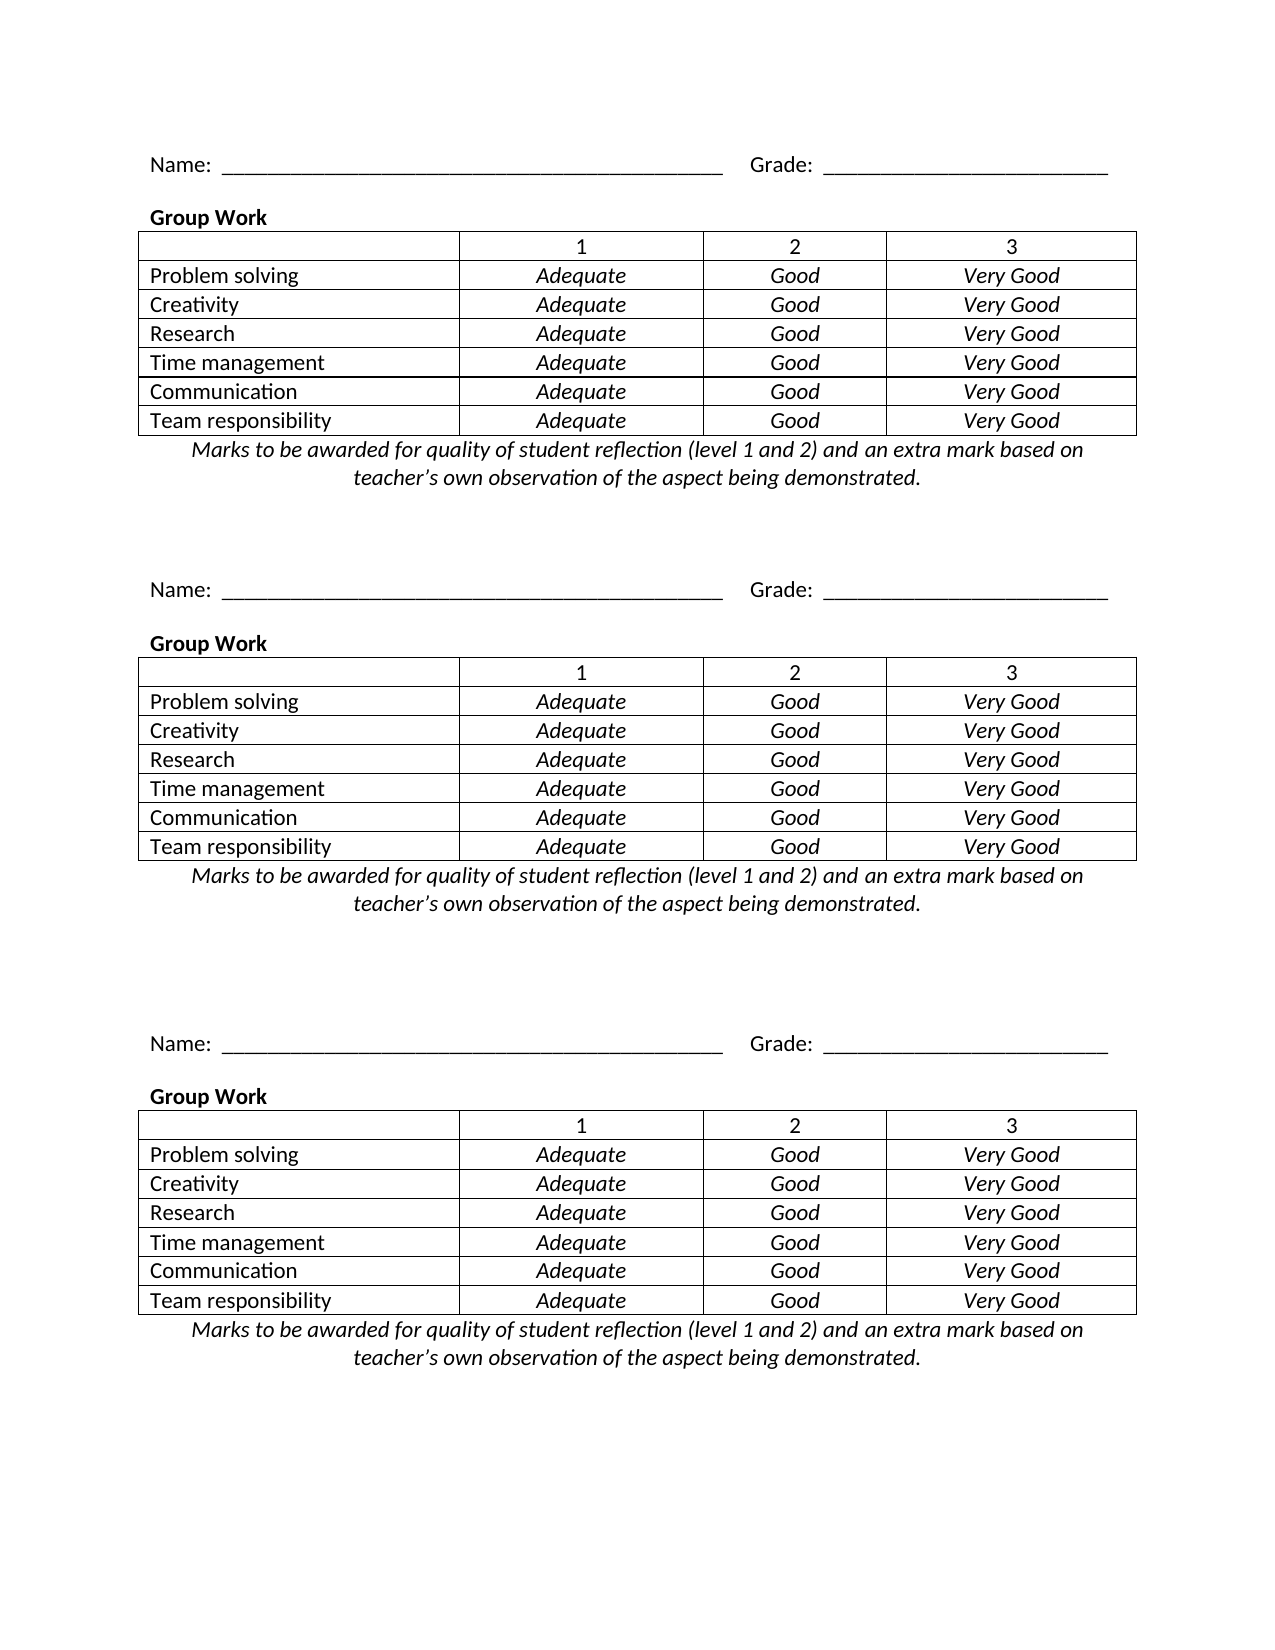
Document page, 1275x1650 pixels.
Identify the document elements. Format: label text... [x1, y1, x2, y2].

text Group Work [150, 203, 1125, 231]
table_cell Very Good [887, 1140, 1136, 1168]
table_cell Adequate [460, 803, 703, 831]
text Group Work [150, 629, 1125, 657]
table_cell Research [139, 1199, 459, 1227]
table_cell Adequate [460, 716, 703, 744]
table_cell Very Good [887, 687, 1136, 715]
table_cell Very Good [887, 319, 1136, 347]
table_cell Adequate [460, 290, 703, 318]
table_header 1 [460, 658, 703, 686]
table_cell Adequate [460, 1199, 703, 1227]
table_cell Good [704, 1228, 886, 1256]
table_header 2 [704, 658, 886, 686]
table_cell Time management [139, 1228, 459, 1256]
table_cell Problem solving [139, 1140, 459, 1168]
table_cell Good [704, 378, 886, 405]
table_cell Good [704, 832, 886, 860]
table_cell Very Good [887, 406, 1136, 434]
table_header [139, 658, 459, 686]
table_cell Communication [139, 803, 459, 831]
table_cell Team responsibility [139, 1286, 459, 1314]
table_cell Good [704, 803, 886, 831]
table_cell Communication [139, 378, 459, 405]
table_cell Problem solving [139, 687, 459, 715]
table_cell Very Good [887, 1286, 1136, 1314]
table_cell Good [704, 406, 886, 434]
table_cell Problem solving [139, 261, 459, 289]
text Name: ____________________________________________ Grade: _________________________ [150, 150, 1125, 178]
table_header 1 [460, 1111, 703, 1139]
table_cell Good [704, 1140, 886, 1168]
table_cell Adequate [460, 687, 703, 715]
table_cell Adequate [460, 319, 703, 347]
table_cell Good [704, 1199, 886, 1227]
table_cell Good [704, 687, 886, 715]
table_header 3 [887, 1111, 1136, 1139]
table_header 1 [460, 232, 703, 260]
table_cell Good [704, 1286, 886, 1314]
table_cell Good [704, 745, 886, 773]
table_cell Adequate [460, 832, 703, 860]
table_header [139, 232, 459, 260]
table_cell Time management [139, 774, 459, 802]
table_cell Adequate [460, 261, 703, 289]
table_cell Good [704, 348, 886, 376]
table_cell Adequate [460, 1257, 703, 1285]
table_cell Good [704, 1257, 886, 1285]
table_header 2 [704, 232, 886, 260]
table_cell Very Good [887, 1257, 1136, 1285]
table_cell Very Good [887, 832, 1136, 860]
table_cell Very Good [887, 774, 1136, 802]
table_header 2 [704, 1111, 886, 1139]
table_cell Adequate [460, 1228, 703, 1256]
table_cell Good [704, 774, 886, 802]
table_cell Adequate [460, 348, 703, 376]
table_cell Adequate [460, 1286, 703, 1314]
table_cell Time management [139, 348, 459, 376]
text Name: ____________________________________________ Grade: _________________________ [150, 1029, 1125, 1057]
table_cell Very Good [887, 803, 1136, 831]
table_header 3 [887, 232, 1136, 260]
table_cell Research [139, 319, 459, 347]
table_header [139, 1111, 459, 1139]
table_header 3 [887, 658, 1136, 686]
table_cell Good [704, 261, 886, 289]
table_cell Adequate [460, 378, 703, 405]
table_cell Communication [139, 1257, 459, 1285]
table_cell Very Good [887, 1170, 1136, 1197]
table_cell Very Good [887, 378, 1136, 405]
table_cell Adequate [460, 745, 703, 773]
table_cell Very Good [887, 348, 1136, 376]
table_cell Very Good [887, 1199, 1136, 1227]
table_cell Very Good [887, 290, 1136, 318]
text Group Work [150, 1082, 1125, 1110]
table_cell Good [704, 319, 886, 347]
table_cell Adequate [460, 1170, 703, 1197]
table_cell Adequate [460, 406, 703, 434]
table_cell Team responsibility [139, 406, 459, 434]
table_cell Very Good [887, 1228, 1136, 1256]
table_cell Creativity [139, 1170, 459, 1197]
table_cell Good [704, 290, 886, 318]
table_cell Research [139, 745, 459, 773]
table_cell Adequate [460, 1140, 703, 1168]
table_cell Good [704, 1170, 886, 1197]
table_cell Adequate [460, 774, 703, 802]
table_cell Very Good [887, 716, 1136, 744]
table_cell Very Good [887, 261, 1136, 289]
table_cell Creativity [139, 716, 459, 744]
table_cell Very Good [887, 745, 1136, 773]
table_cell Team responsibility [139, 832, 459, 860]
table_cell Creativity [139, 290, 459, 318]
text Name: ____________________________________________ Grade: _________________________ [150, 576, 1125, 604]
table_cell Good [704, 716, 886, 744]
